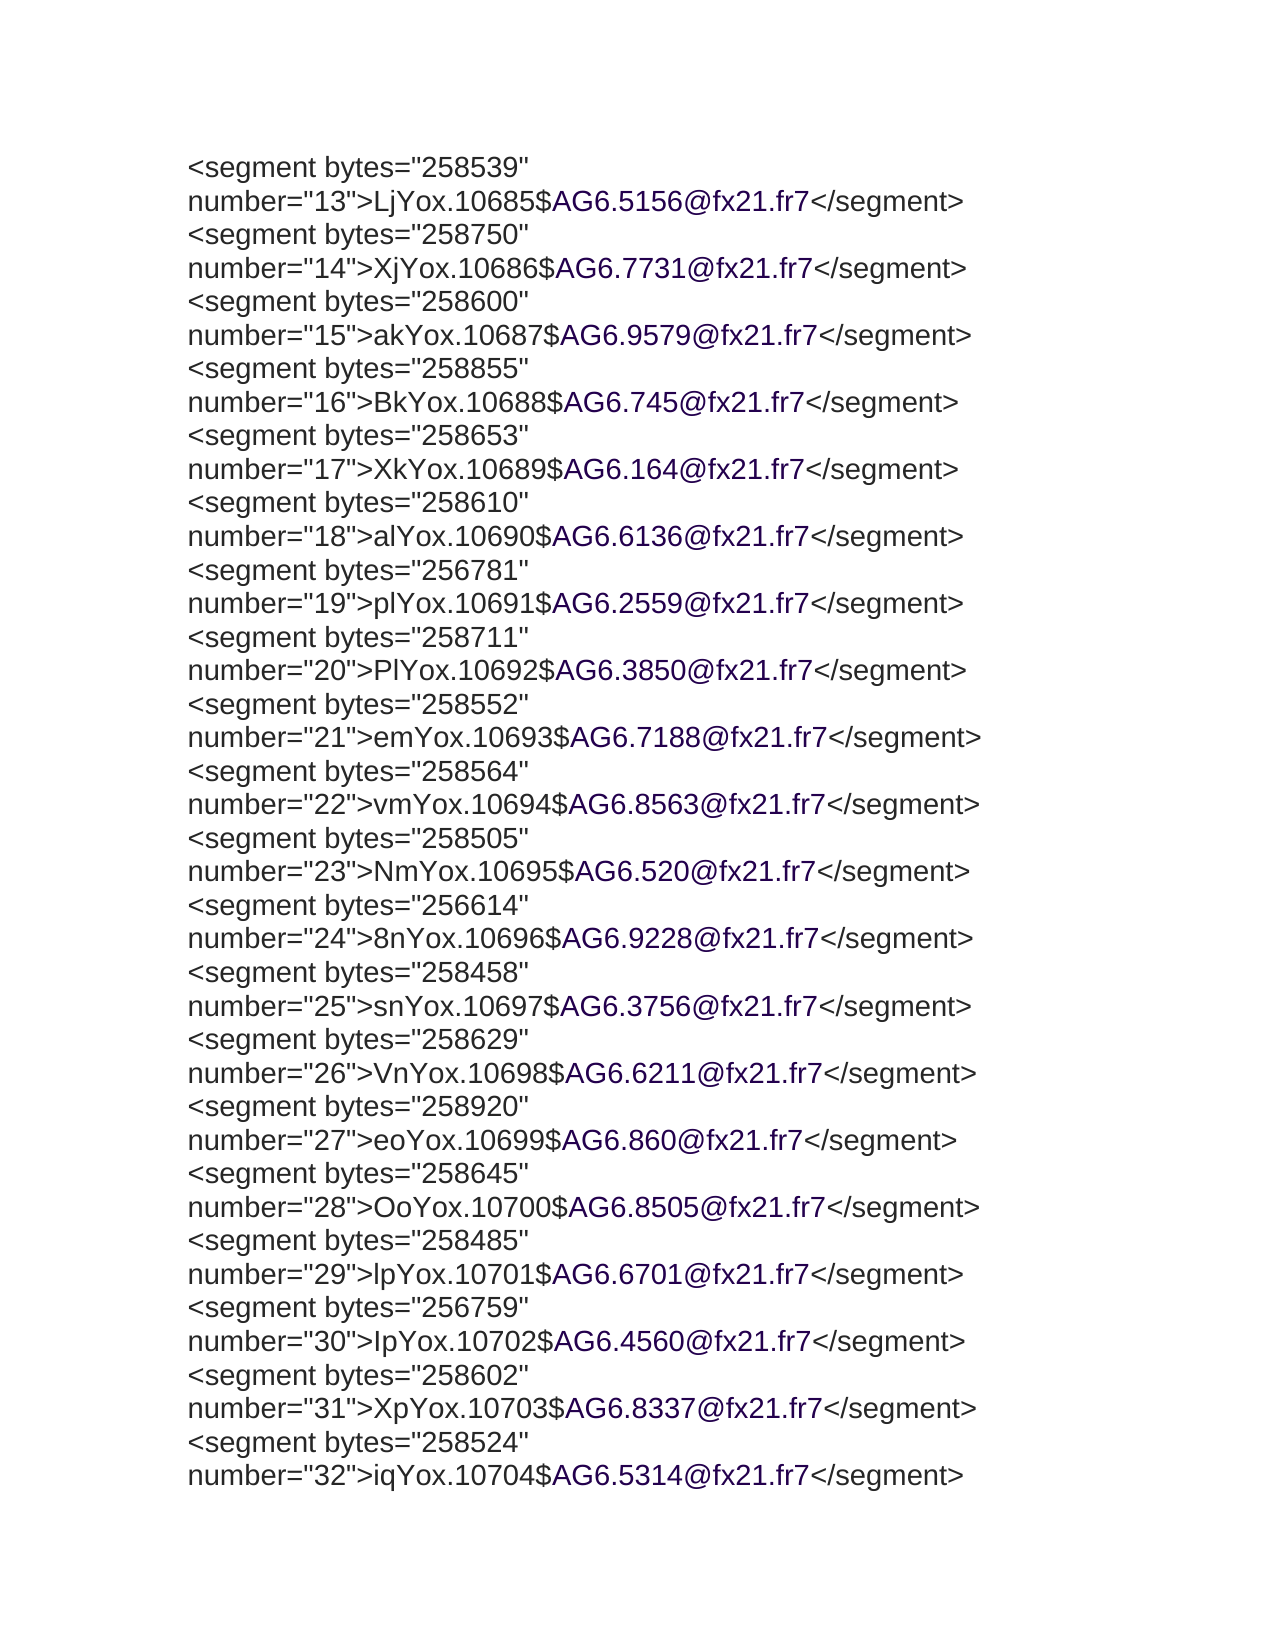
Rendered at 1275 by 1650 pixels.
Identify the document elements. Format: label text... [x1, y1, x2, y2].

text <segment bytes="256781" number="19">plYox.10691$AG6.2559@fx21.fr7</segment> [187, 552, 1087, 619]
text <segment bytes="258920" number="27">eoYox.10699$AG6.860@fx21.fr7</segment> [187, 1089, 1087, 1156]
text <segment bytes="256614" number="24">8nYox.10696$AG6.9228@fx21.fr7</segment> [187, 888, 1087, 955]
text <segment bytes="256759" number="30">IpYox.10702$AG6.4560@fx21.fr7</segment> [187, 1290, 1087, 1357]
text <segment bytes="258552" number="21">emYox.10693$AG6.7188@fx21.fr7</segment> [187, 687, 1087, 754]
text <segment bytes="258750" number="14">XjYox.10686$AG6.7731@fx21.fr7</segment> [187, 217, 1087, 284]
text <segment bytes="258485" number="29">lpYox.10701$AG6.6701@fx21.fr7</segment> [187, 1223, 1087, 1290]
text <segment bytes="258711" number="20">PlYox.10692$AG6.3850@fx21.fr7</segment> [187, 619, 1087, 687]
text <segment bytes="258524" number="32">iqYox.10704$AG6.5314@fx21.fr7</segment> [187, 1424, 1087, 1492]
text <segment bytes="258645" number="28">OoYox.10700$AG6.8505@fx21.fr7</segment> [187, 1156, 1087, 1223]
text <segment bytes="258564" number="22">vmYox.10694$AG6.8563@fx21.fr7</segment> [187, 754, 1087, 821]
text <segment bytes="258629" number="26">VnYox.10698$AG6.6211@fx21.fr7</segment> [187, 1022, 1087, 1089]
text <segment bytes="258505" number="23">NmYox.10695$AG6.520@fx21.fr7</segment> [187, 821, 1087, 888]
text <segment bytes="258600" number="15">akYox.10687$AG6.9579@fx21.fr7</segment> [187, 284, 1087, 351]
text <segment bytes="258458" number="25">snYox.10697$AG6.3756@fx21.fr7</segment> [187, 955, 1087, 1022]
text <segment bytes="258539" number="13">LjYox.10685$AG6.5156@fx21.fr7</segment> [187, 150, 1087, 217]
text <segment bytes="258653" number="17">XkYox.10689$AG6.164@fx21.fr7</segment> [187, 418, 1087, 485]
text <segment bytes="258855" number="16">BkYox.10688$AG6.745@fx21.fr7</segment> [187, 351, 1087, 418]
text <segment bytes="258610" number="18">alYox.10690$AG6.6136@fx21.fr7</segment> [187, 485, 1087, 552]
text <segment bytes="258602" number="31">XpYox.10703$AG6.8337@fx21.fr7</segment> [187, 1357, 1087, 1424]
